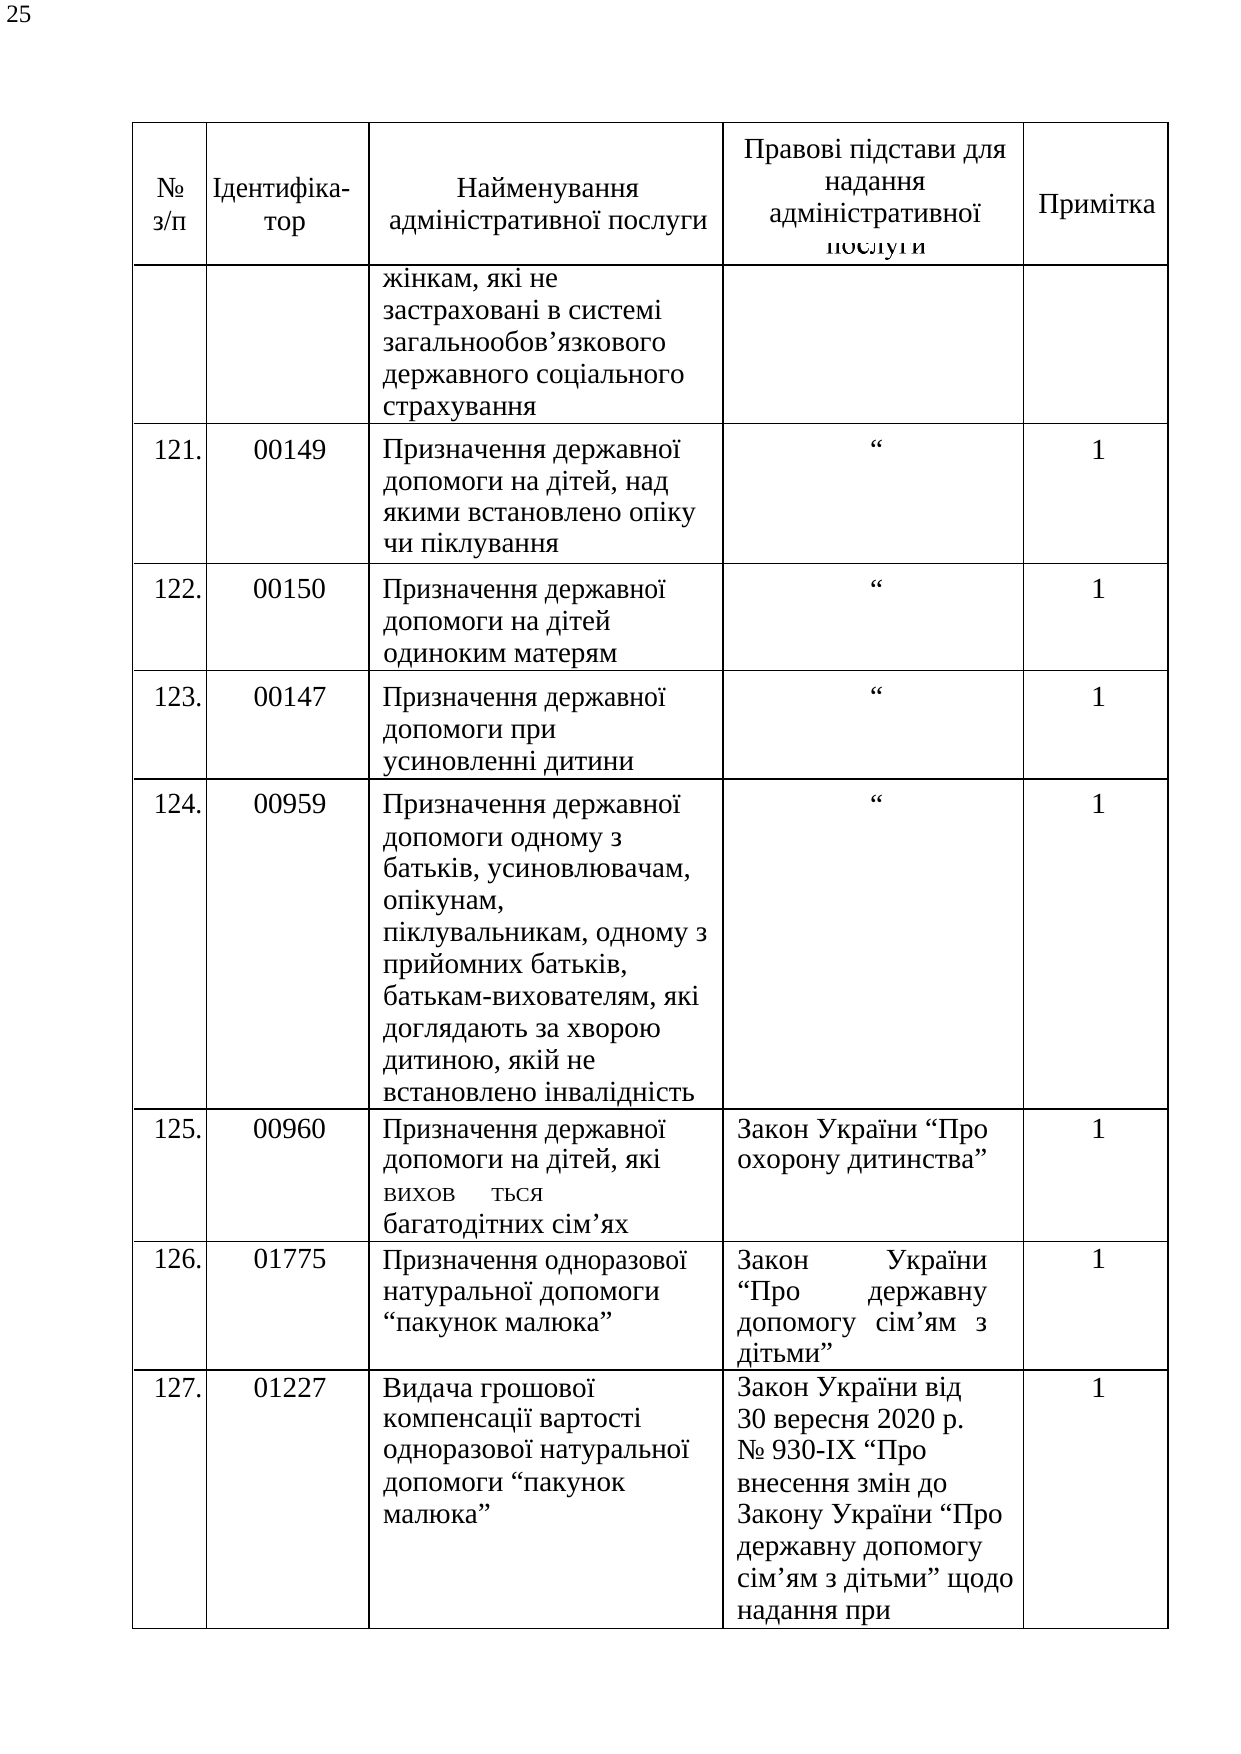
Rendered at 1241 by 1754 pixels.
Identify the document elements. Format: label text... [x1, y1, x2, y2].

table_header Примітка [1024, 123, 1167, 264]
table_cell “ [724, 424, 1023, 563]
table_cell “ [724, 780, 1023, 1108]
table_cell Закон України від 30 вересня 2020 р. № 930-IX “Про внесення змін до Закону України “Про державну допомогу сім’ям з дітьми” щодо надання при [724, 1371, 1023, 1627]
table_cell Призначення державної допомоги при усиновленні дитини [370, 671, 722, 778]
table_cell 1 [1024, 1371, 1167, 1627]
table_cell 1 [1024, 424, 1167, 563]
table_cell 121. [133, 424, 206, 563]
table_header № з/п [133, 123, 206, 264]
table_cell 127. [133, 1370, 206, 1627]
table_cell 125. [133, 1109, 206, 1241]
table_cell Видача грошової компенсації вартості одноразової натуральної допомоги “пакунок малюка” [370, 1371, 722, 1627]
table_cell Призначення державної допомоги на дітей, над якими встановлено опіку чи піклування [370, 424, 722, 563]
table_cell [1024, 266, 1167, 423]
table_cell 00147 [207, 671, 368, 778]
table_cell 1 [1024, 780, 1167, 1108]
table_cell 00959 [207, 780, 368, 1108]
table_cell [724, 266, 1023, 423]
table_cell 126. [133, 1242, 206, 1369]
table_cell [133, 265, 206, 423]
table_header Правові підстави для надання адміністративної [724, 123, 1023, 264]
table_cell 123. [133, 671, 206, 778]
table_header Найменування адміністративної послуги [370, 123, 722, 264]
table_cell жінкам, які не застраховані в системі загальнообов’язкового державного соціального страхування [370, 266, 722, 423]
table_cell Закон України “Про державну допомогу сім’ям з дітьми” [724, 1242, 1023, 1369]
table_cell “ [724, 671, 1023, 778]
table_cell “ [724, 564, 1023, 669]
table_cell 01775 [207, 1242, 368, 1369]
table_cell 1 [1024, 564, 1167, 669]
table_header Ідентифіка- тор [207, 123, 368, 264]
picture [826, 243, 925, 260]
table_cell 00149 [207, 424, 368, 563]
table_cell 1 [1024, 671, 1167, 778]
table_cell Закон України “Про охорону дитинства” [724, 1110, 1023, 1241]
table_cell 122. [133, 564, 206, 669]
table_cell 1 [1024, 1242, 1167, 1369]
table_cell [207, 266, 368, 423]
table_cell Призначення державної допомоги на дітей одиноким матерям [370, 564, 722, 669]
table_cell 00150 [207, 564, 368, 669]
table_cell Призначення одноразової натуральної допомоги “пакунок малюка” [370, 1242, 722, 1369]
table_cell 1 [1024, 1110, 1167, 1241]
table_cell 124. [133, 779, 206, 1108]
table_cell 01227 [207, 1371, 368, 1627]
table_cell Призначення державної допомоги на дітей, які ВИХОВ ТЬСЯ багатодітних сім’ях [370, 1110, 722, 1241]
table_cell 00960 [207, 1110, 368, 1241]
table_cell Призначення державної допомоги одному з батьків, усиновлювачам, опікунам, піклувальникам, одному з прийомних батьків, батькам-вихователям, які доглядають за хворою дитиною, якій не встановлено інвалідність [370, 780, 722, 1108]
